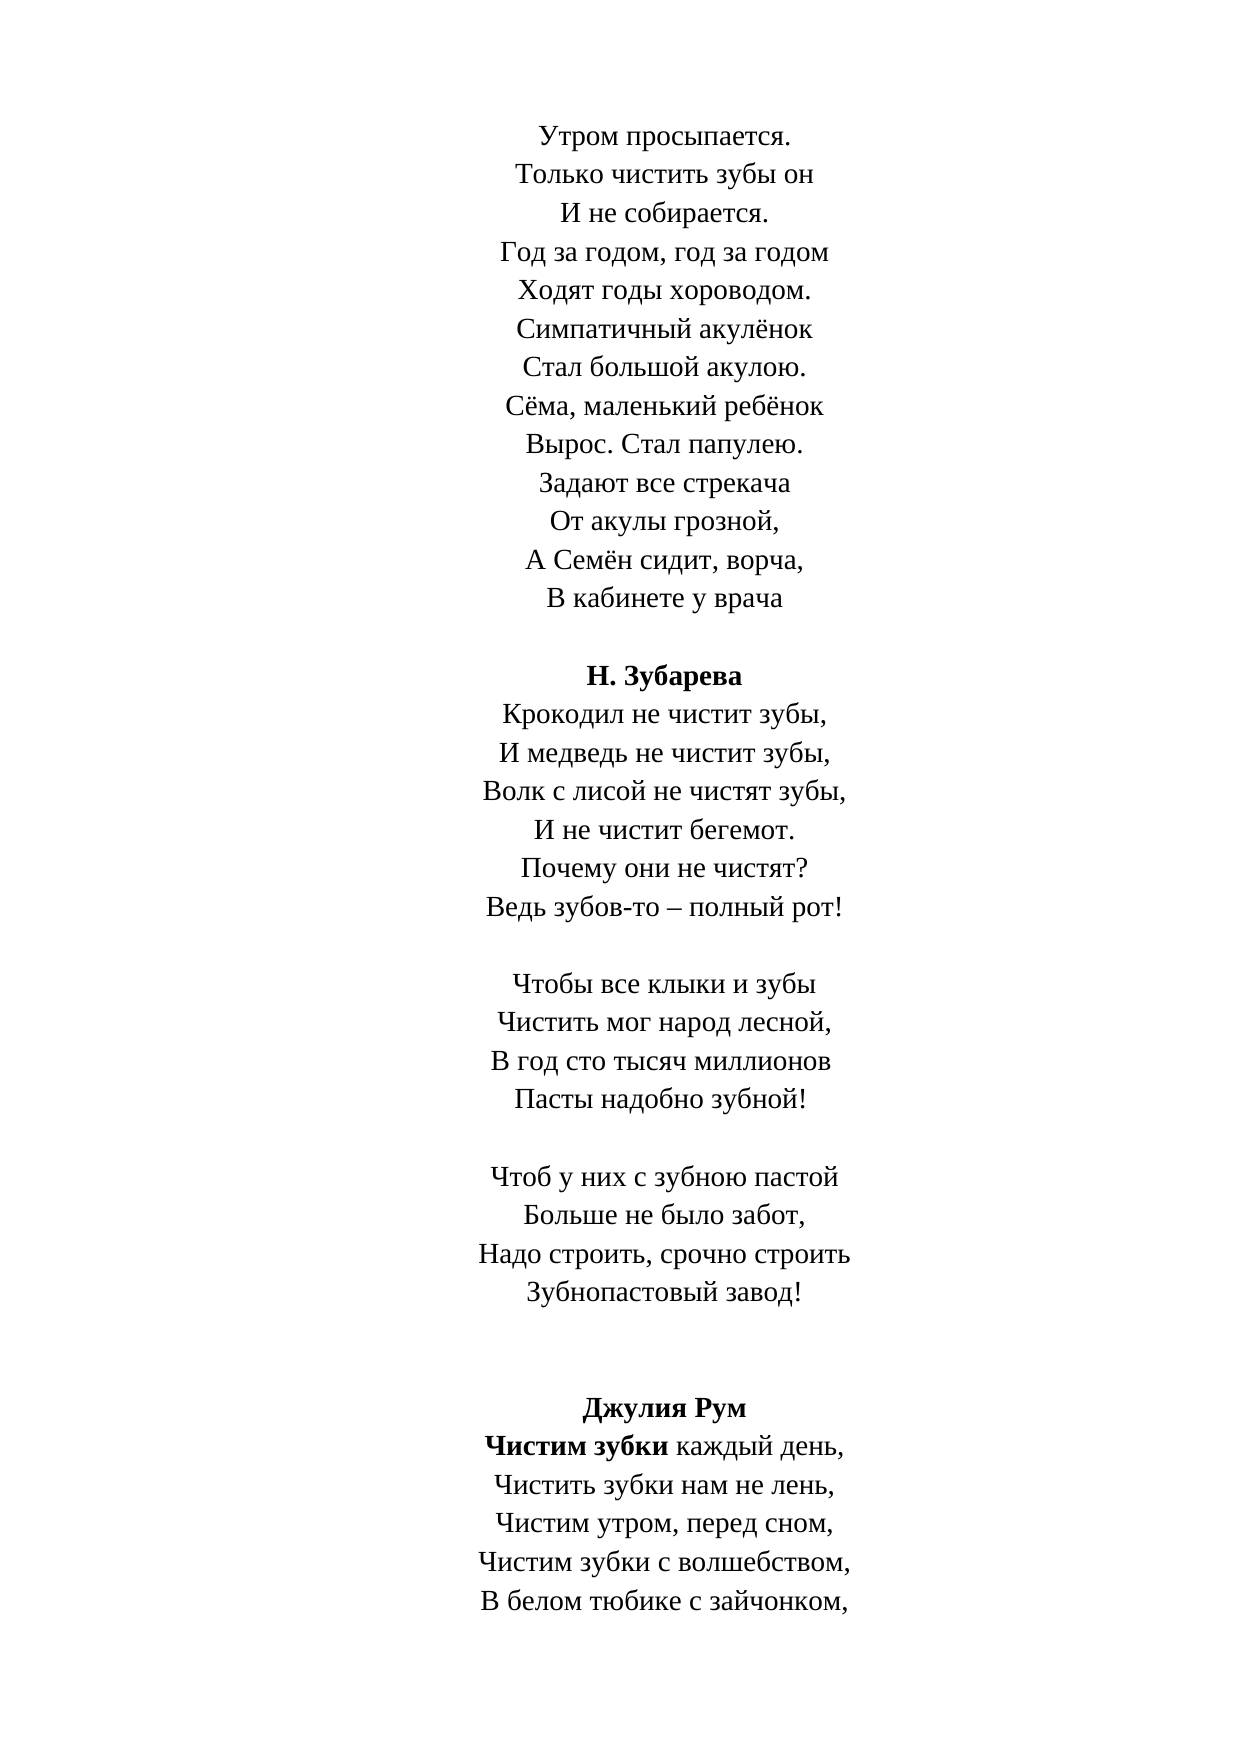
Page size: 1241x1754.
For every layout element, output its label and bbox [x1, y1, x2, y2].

text [177, 118, 1152, 1616]
